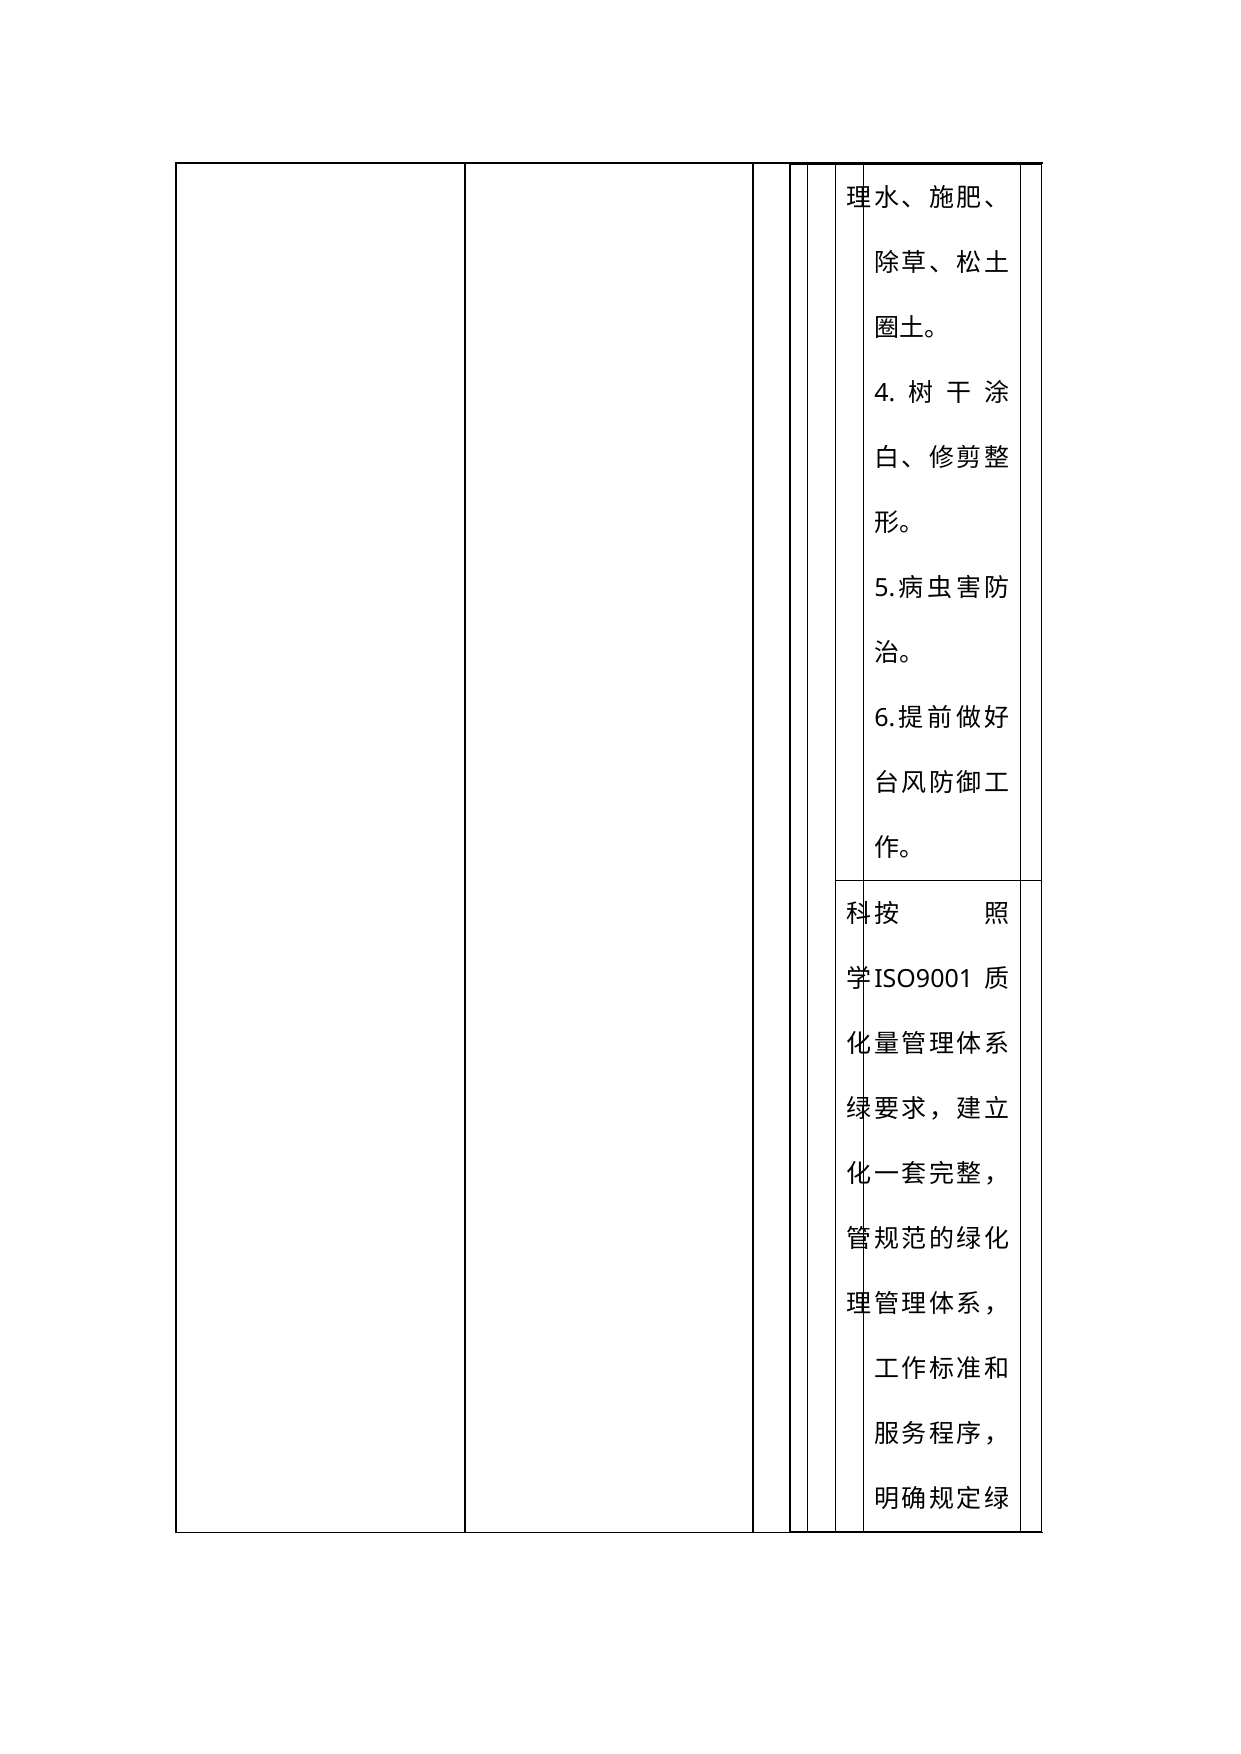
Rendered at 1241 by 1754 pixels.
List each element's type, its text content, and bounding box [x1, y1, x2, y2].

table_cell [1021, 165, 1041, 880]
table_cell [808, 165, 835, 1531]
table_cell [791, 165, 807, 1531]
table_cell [864, 165, 1020, 880]
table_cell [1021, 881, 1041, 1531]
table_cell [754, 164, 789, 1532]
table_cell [864, 881, 1020, 1531]
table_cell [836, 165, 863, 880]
table_cell 1 [177, 164, 464, 1532]
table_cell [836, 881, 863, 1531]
table_cell [466, 164, 752, 1532]
